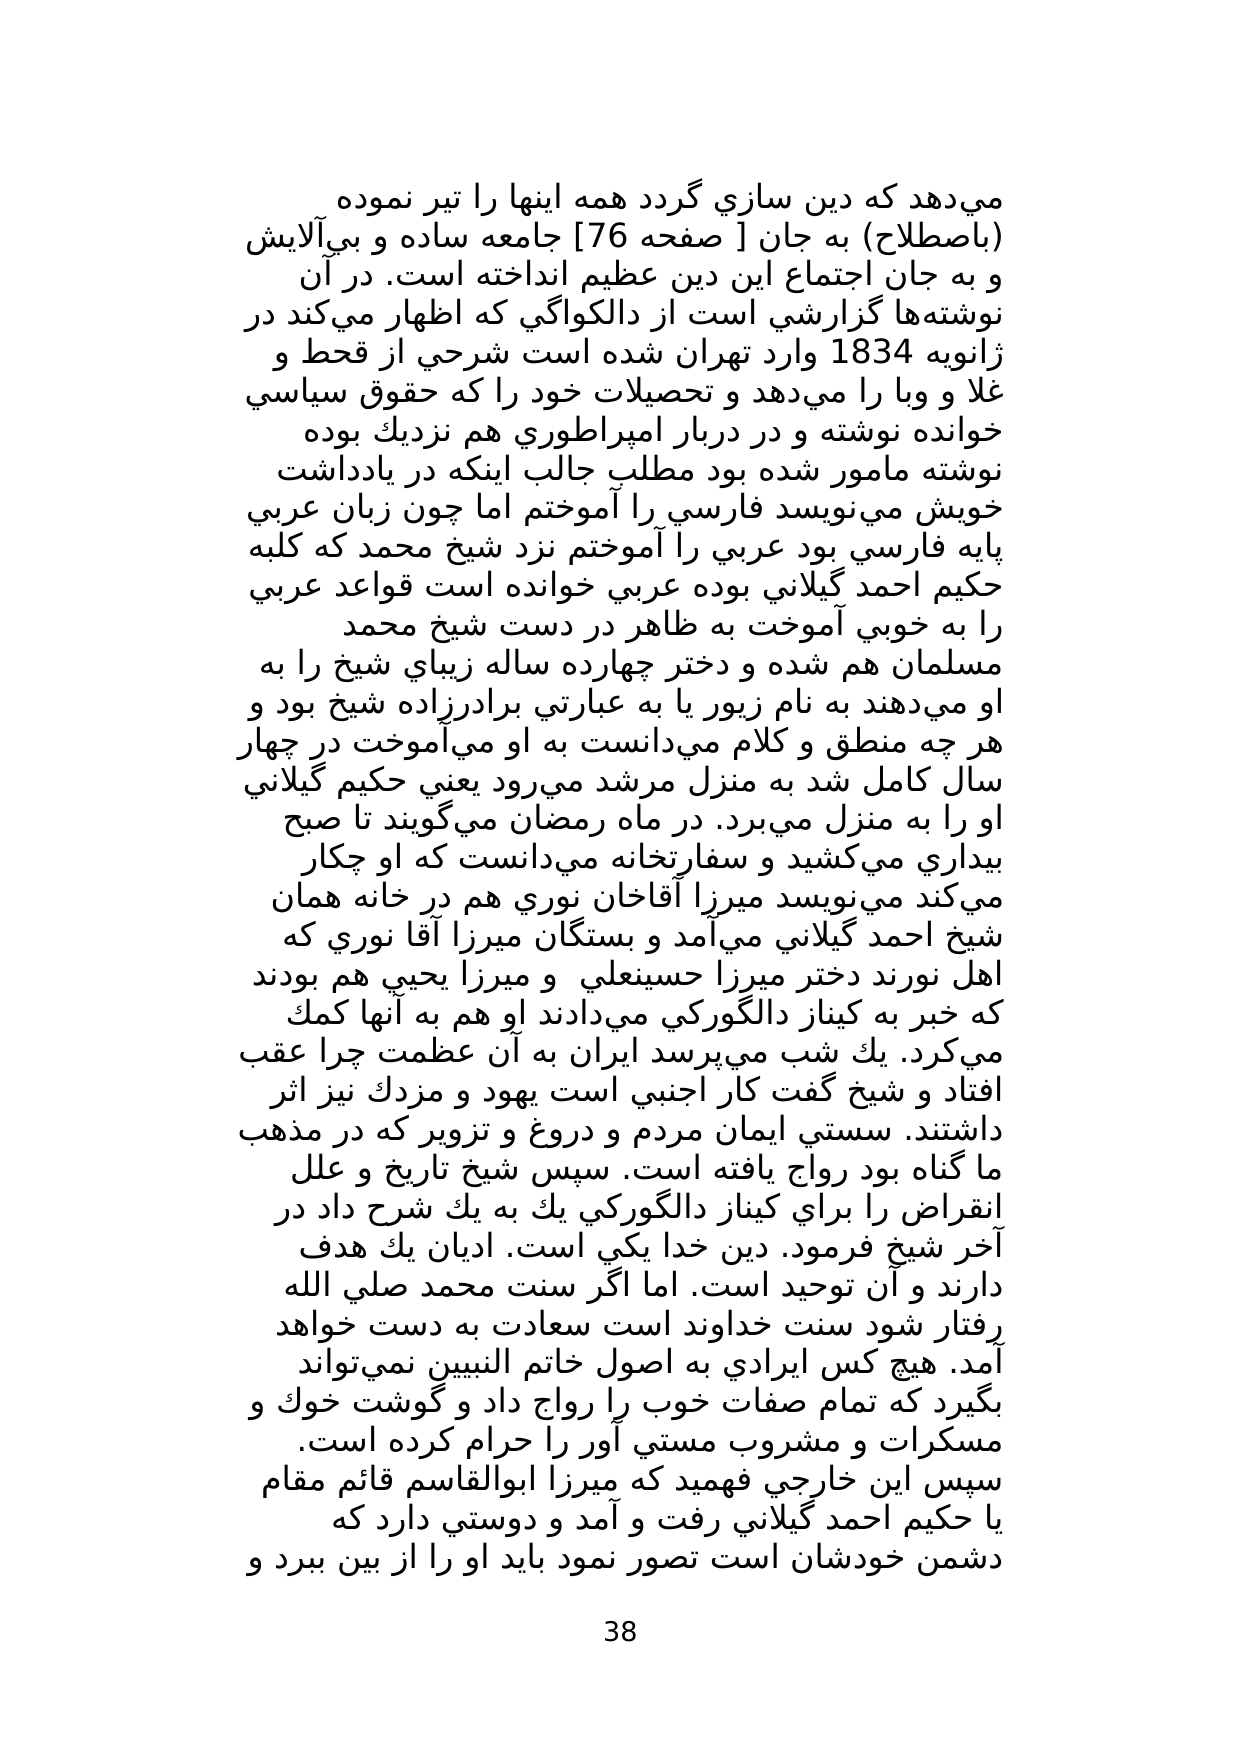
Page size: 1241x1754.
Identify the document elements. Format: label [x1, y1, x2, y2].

text [236, 177, 1004, 1576]
